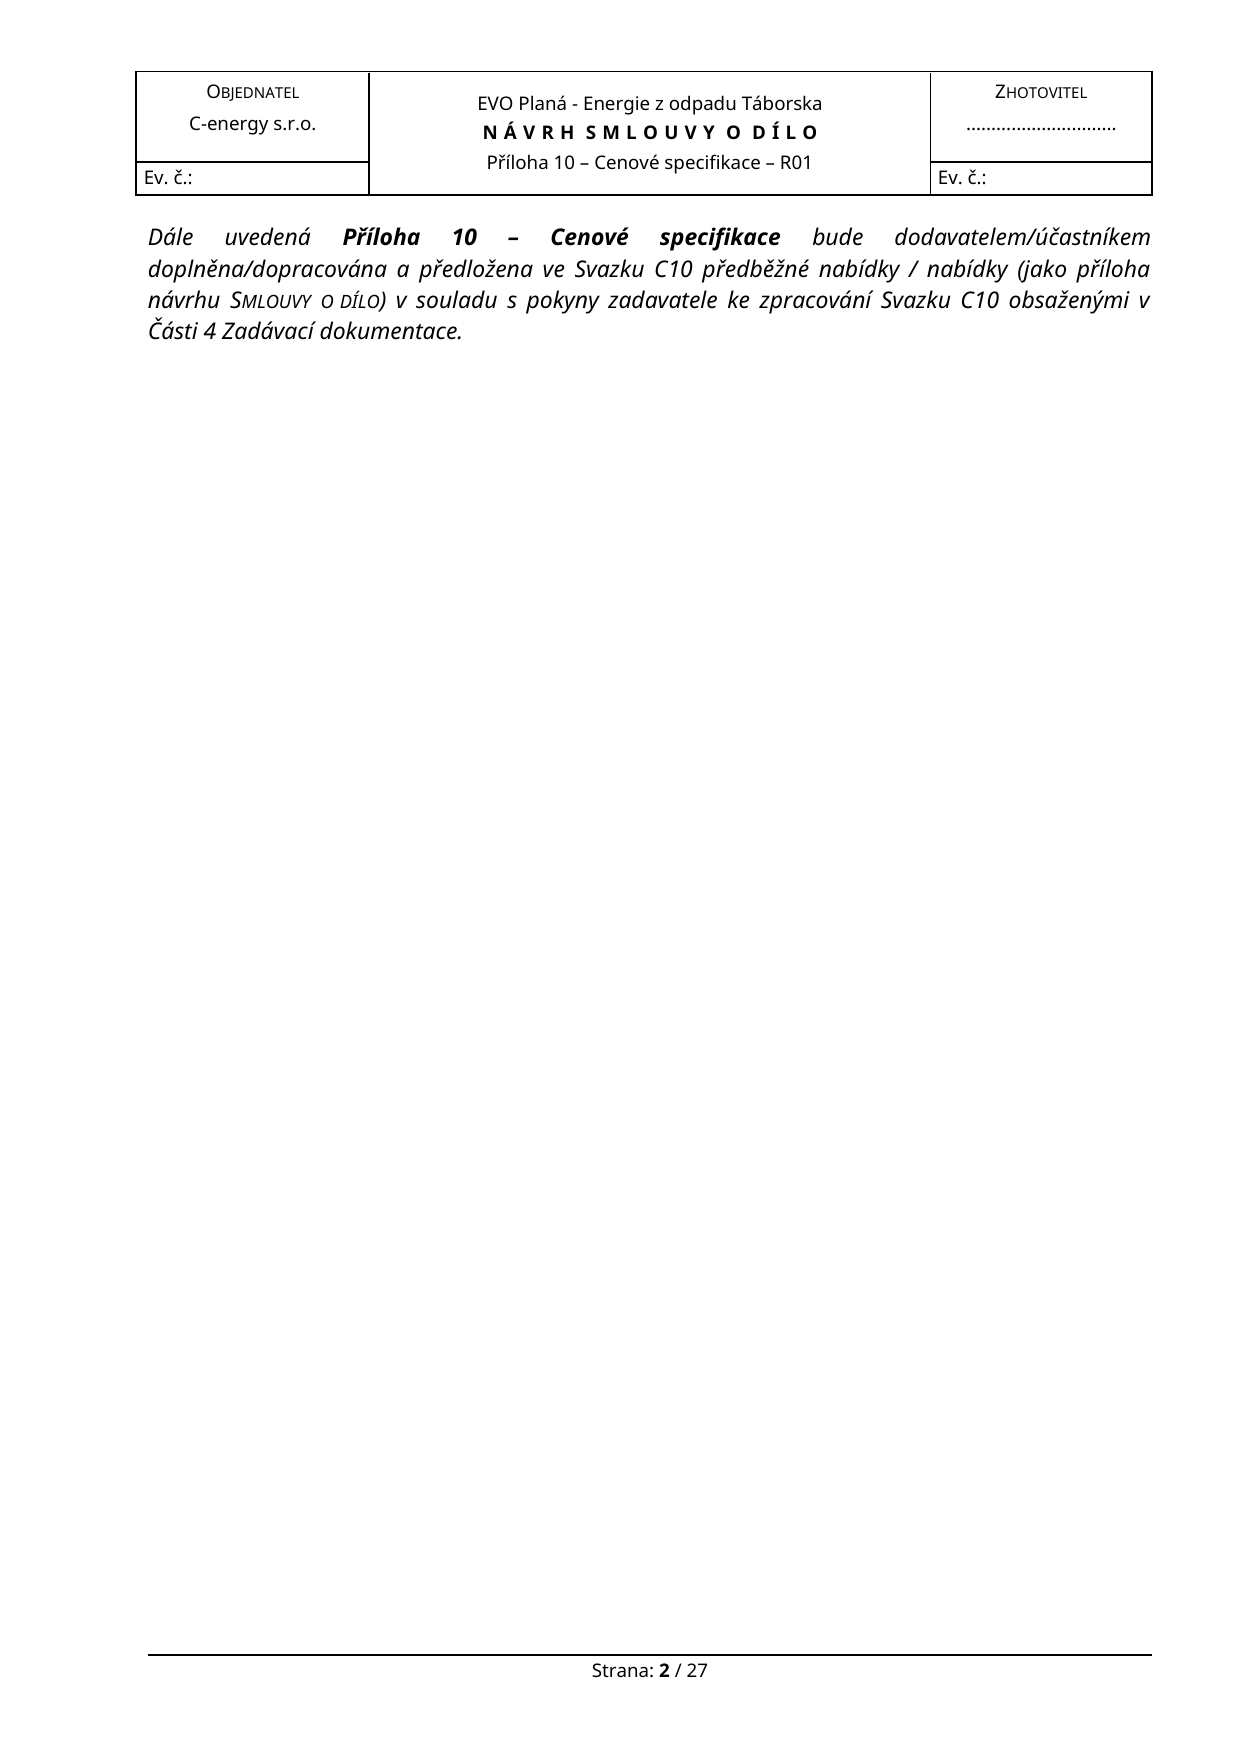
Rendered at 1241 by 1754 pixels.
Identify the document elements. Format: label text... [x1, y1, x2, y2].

text Dále uvedená Příloha 10 – Cenové specifikace bude dodavatelem/účastníkem doplněna/dopracována a předložena ve Svazku C10 předběžné nabídky / nabídky (jako příloha návrhu Smlouvy o dílo) v souladu s pokyny zadavatele ke zpracování Svazku C10 obsaženými v Části 4 Zadávací dokumentace. [148, 221, 1152, 346]
